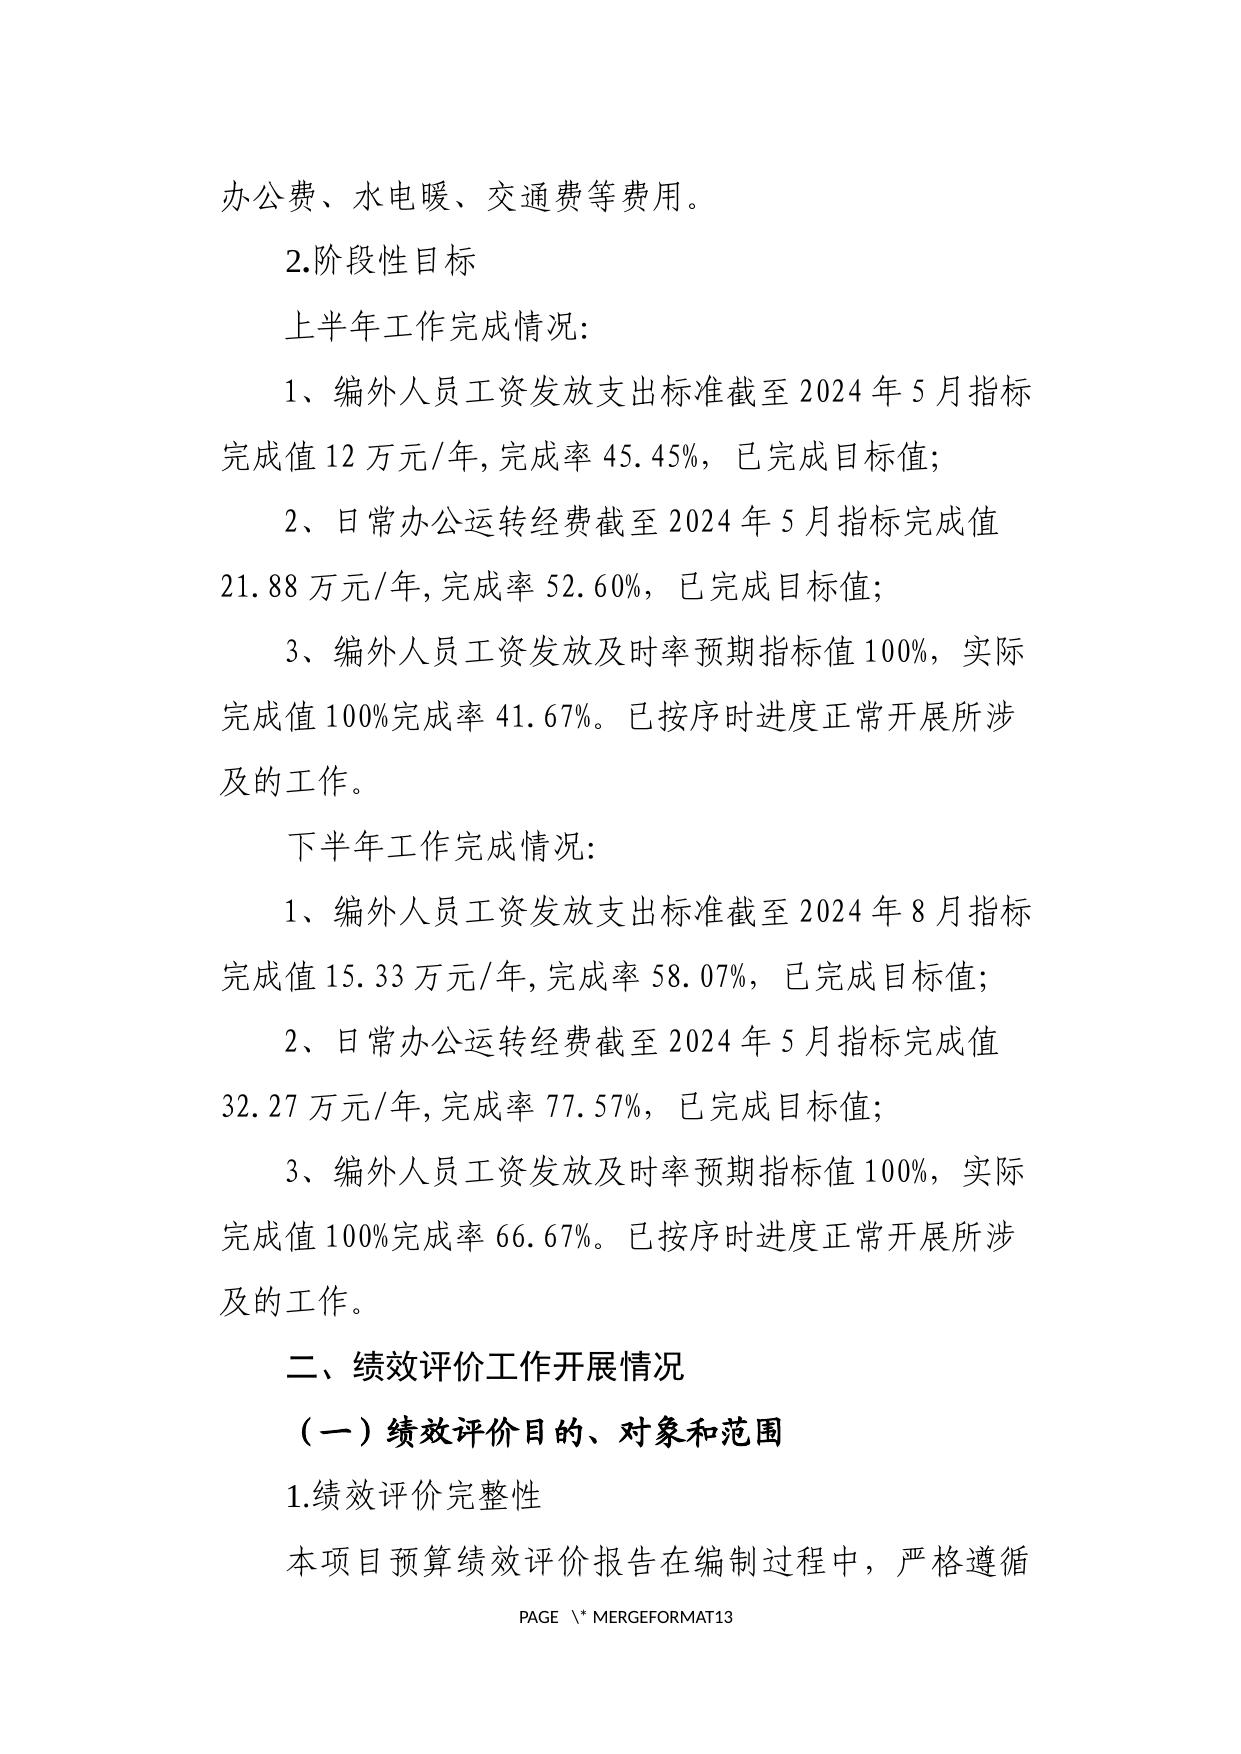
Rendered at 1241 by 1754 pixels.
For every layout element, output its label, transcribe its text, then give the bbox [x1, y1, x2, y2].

text 上半年工作完成情况： [218, 292, 1033, 357]
text 1、编外人员工资发放支出标准截至2024年5月指标完成值12万元/年,完成率45.45%，已完成目标值； [218, 357, 1033, 487]
text 下半年工作完成情况： [218, 812, 1033, 877]
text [218, 162, 1033, 227]
text （一）绩效评价目的、对象和范围 [218, 1397, 1033, 1462]
text 2、日常办公运转经费截至2024年5月指标完成值21.88万元/年,完成率52.60%，已完成目标值； [218, 487, 1033, 617]
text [218, 1527, 1033, 1592]
text 二、绩效评价工作开展情况 [218, 1332, 1033, 1397]
text 3、编外人员工资发放及时率预期指标值100%，实际完成值100%完成率66.67%。已按序时进度正常开展所涉及的工作。 [218, 1137, 1033, 1332]
text 2、日常办公运转经费截至2024年5月指标完成值32.27万元/年,完成率77.57%，已完成目标值； [218, 1007, 1033, 1137]
list 2.阶段性目标 [218, 227, 1033, 292]
text 3、编外人员工资发放及时率预期指标值100%，实际完成值100%完成率41.67%。已按序时进度正常开展所涉及的工作。 [218, 617, 1033, 812]
text 1、编外人员工资发放支出标准截至2024年8月指标完成值15.33万元/年,完成率58.07%，已完成目标值； [218, 877, 1033, 1007]
title 1.绩效评价完整性 [218, 1462, 1033, 1527]
